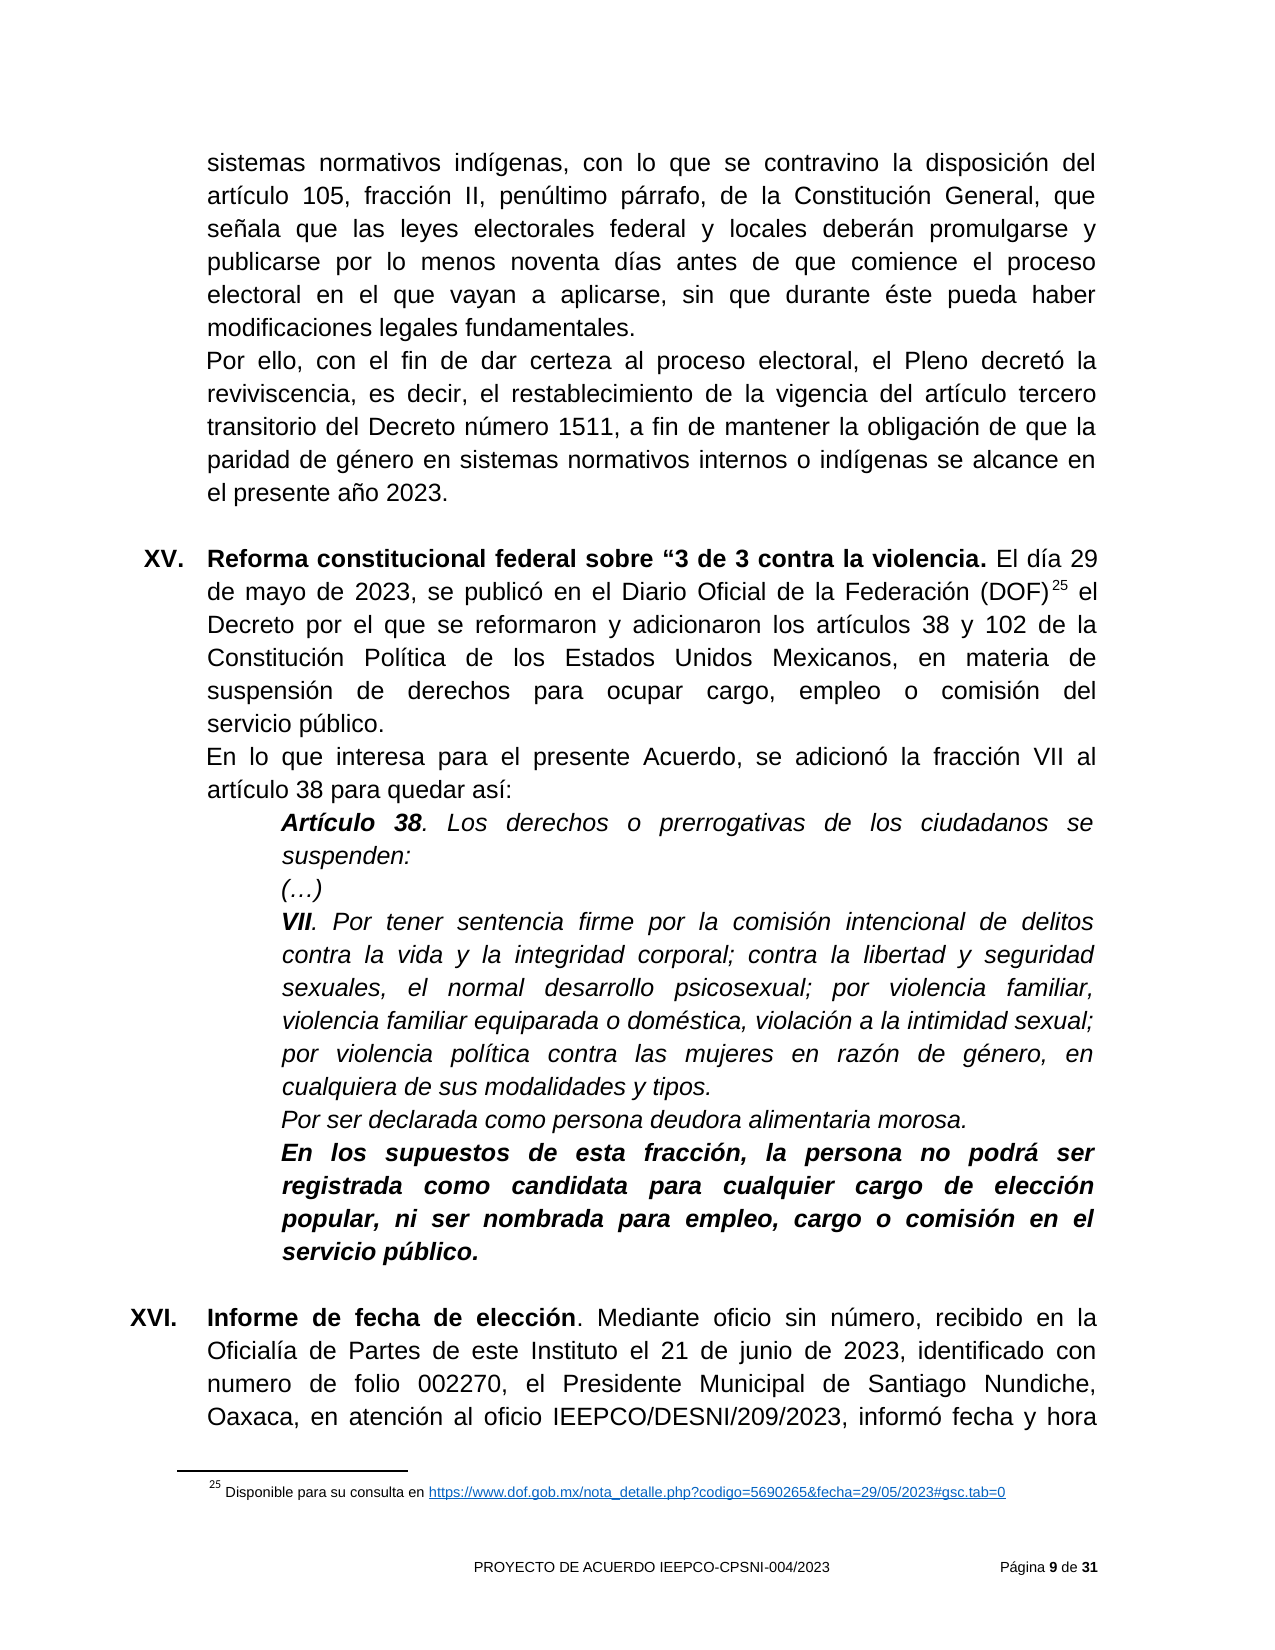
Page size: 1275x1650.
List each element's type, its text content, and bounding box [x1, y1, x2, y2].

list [206, 148, 1098, 341]
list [177, 1303, 1098, 1431]
list Reforma constitucional federal sobre “3 de 3 contra la violencia. El día 29 de mayo de 2023, se publicó en el Diario Oficial de la Federación (DOF) el Decreto por el que se reformaron y adicionaron los artículos 38 y 102 de la Constitución Política de los Estados Unidos Mexicanos, en materia de suspensión de derechos para ocupar cargo, empleo o comisión del servicio público. [184, 544, 1098, 738]
list En lo que interesa para el presente Acuerdo, se adicionó la fracción VII al artículo 38 para quedar así: [206, 742, 1098, 804]
list VII. Por tener sentencia firme por la comisión intencional de delitos contra la vida y la integridad corporal; contra la libertad y seguridad sexuales, el normal desarrollo psicosexual; por violencia familiar, violencia familiar equiparada o doméstica, violación a la intimidad sexual; por violencia política contra las mujeres en razón de género, en cualquiera de sus modalidades y tipos. [281, 907, 1098, 1101]
list (…) [281, 874, 1098, 903]
list Por ser declarada como persona deudora alimentaria morosa. [281, 1105, 1098, 1134]
list Por ello, con el fin de dar certeza al proceso electoral, el Pleno decretó la reviviscencia, es decir, el restablecimiento de la vigencia del artículo tercero transitorio del Decreto número 1511, a fin de mantener la obligación de que la paridad de género en sistemas normativos internos o indígenas se alcance en el presente año 2023. [206, 346, 1098, 507]
list Artículo 38. Los derechos o prerrogativas de los ciudadanos se suspenden: [281, 808, 1098, 870]
list En los supuestos de esta fracción, la persona no podrá ser registrada como candidata para cualquier cargo de elección popular, ni ser nombrada para empleo, cargo o comisión en el servicio público. [281, 1138, 1098, 1266]
